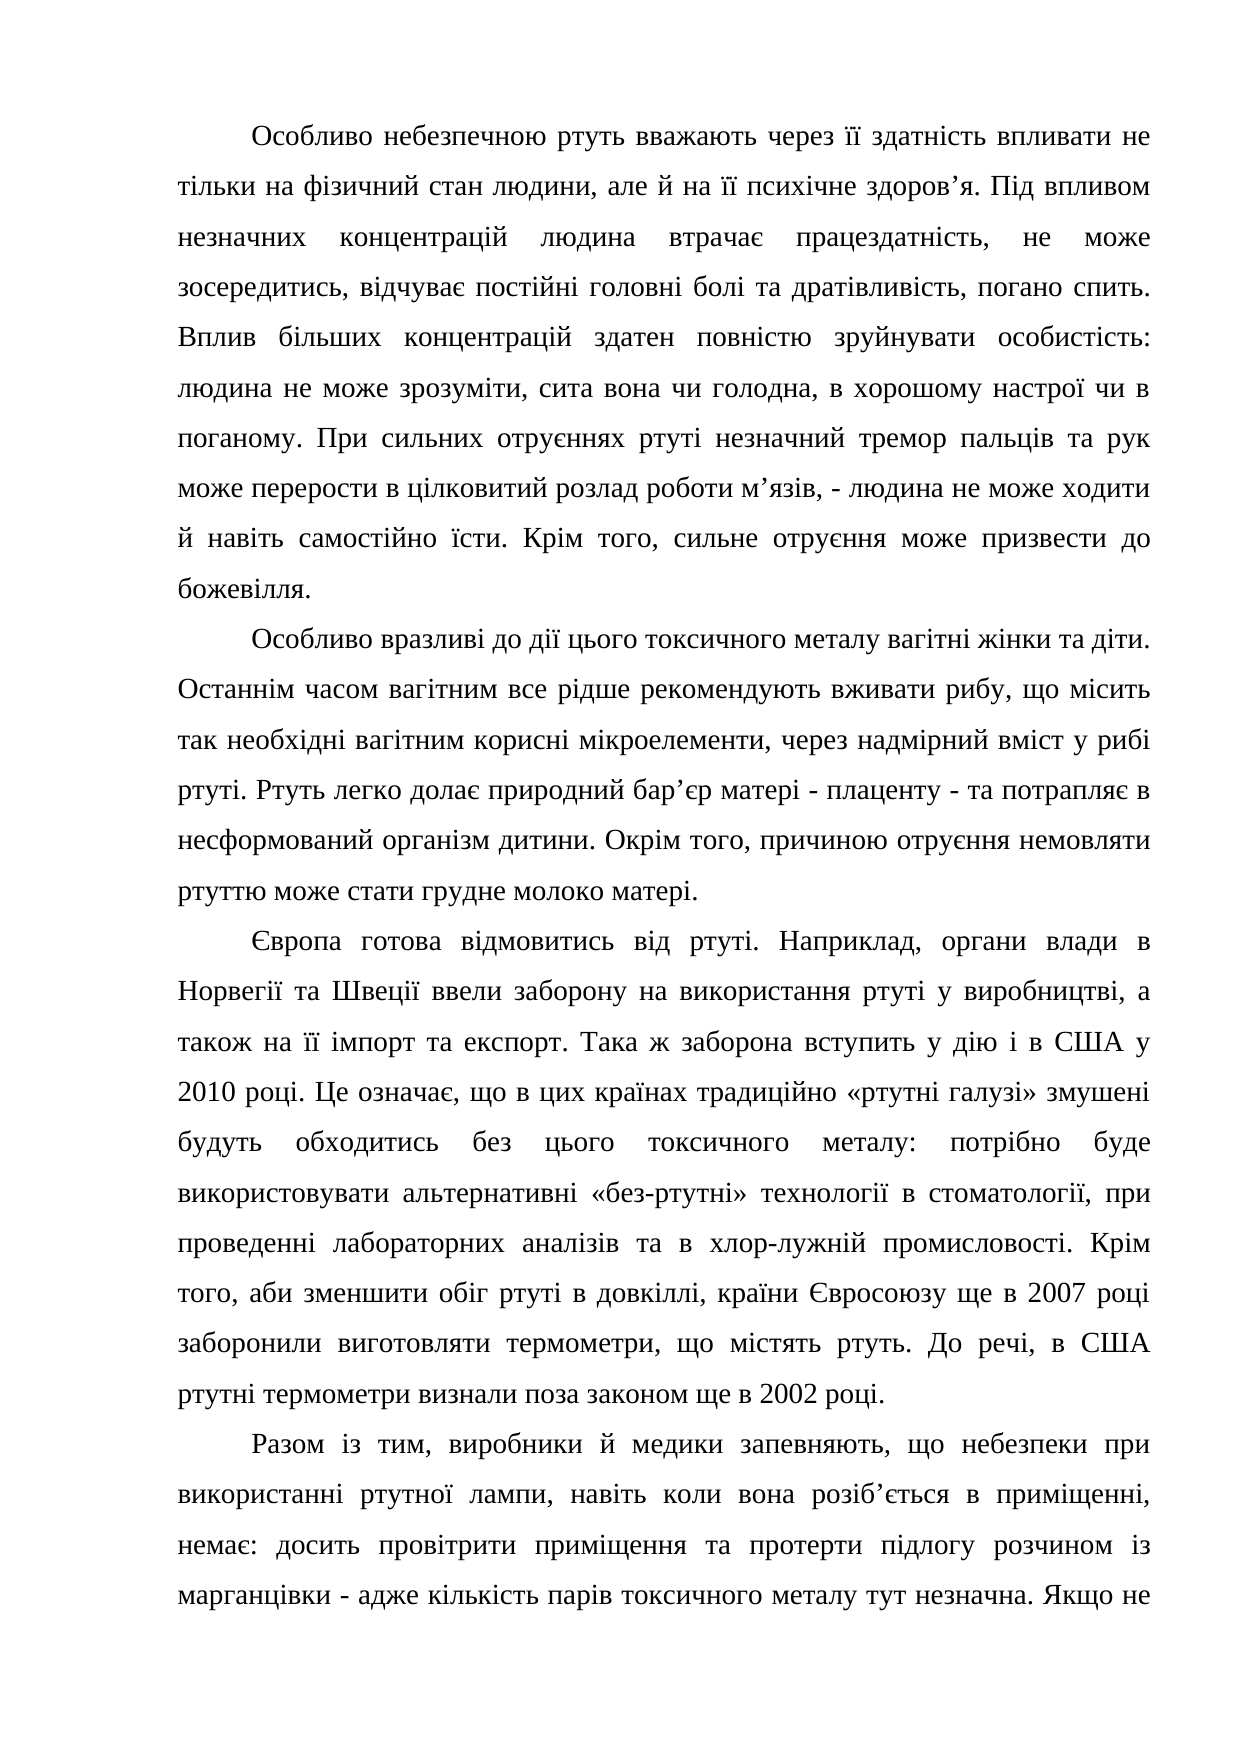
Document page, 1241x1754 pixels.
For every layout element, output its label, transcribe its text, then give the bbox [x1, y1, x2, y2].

text Європа готова відмовитись від ртуті. Наприклад, органи влади в Норвегії та Швеції ввели заборону на використання ртуті у виробництві, а також на її імпорт та експорт. Така ж заборона вступить у дію і в США у 2010 році. Це означає, що в цих країнах традиційно «ртутні галузі» змушені будуть обходитись без цього токсичного металу: потрібно буде використовувати альтернативні «без-ртутні» технології в стоматології, при проведенні лабораторних аналізів та в хлор-лужній промисловості. Крім того, аби зменшити обіг ртуті в довкіллі, країни Євросоюзу ще в 2007 році заборонили виготовляти термометри, що містять ртуть. До речі, в США ртутні термометри визнали поза законом ще в 2002 році. [177, 923, 1152, 1409]
text Особливо небезпечною ртуть вважають через її здатність впливати не тільки на фізичний стан людини, але й на її психічне здоров’я. Під впливом незначних концентрацій людина втрачає працездатність, не може зосередитись, відчуває постійні головні болі та дратівливість, погано спить. Вплив більших концентрацій здатен повністю зруйнувати особистість: людина не може зрозуміти, сита вона чи голодна, в хорошому настрої чи в поганому. При сильних отруєннях ртуті незначний тремор пальців та рук може перерости в цілковитий розлад роботи м’язів, - людина не може ходити й навіть самостійно їсти. Крім того, сильне отруєння може призвести до божевілля. [177, 118, 1152, 604]
text Особливо вразливі до дії цього токсичного металу вагітні жінки та діти. Останнім часом вагітним все рідше рекомендують вживати рибу, що місить так необхідні вагітним корисні мікроелементи, через надмірний вміст у рибі ртуті. Ртуть легко долає природний бар’єр матері - плаценту - та потрапляє в несформований організм дитини. Окрім того, причиною отруєння немовляти ртуттю може стати грудне молоко матері. [177, 621, 1152, 906]
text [177, 1426, 1152, 1611]
